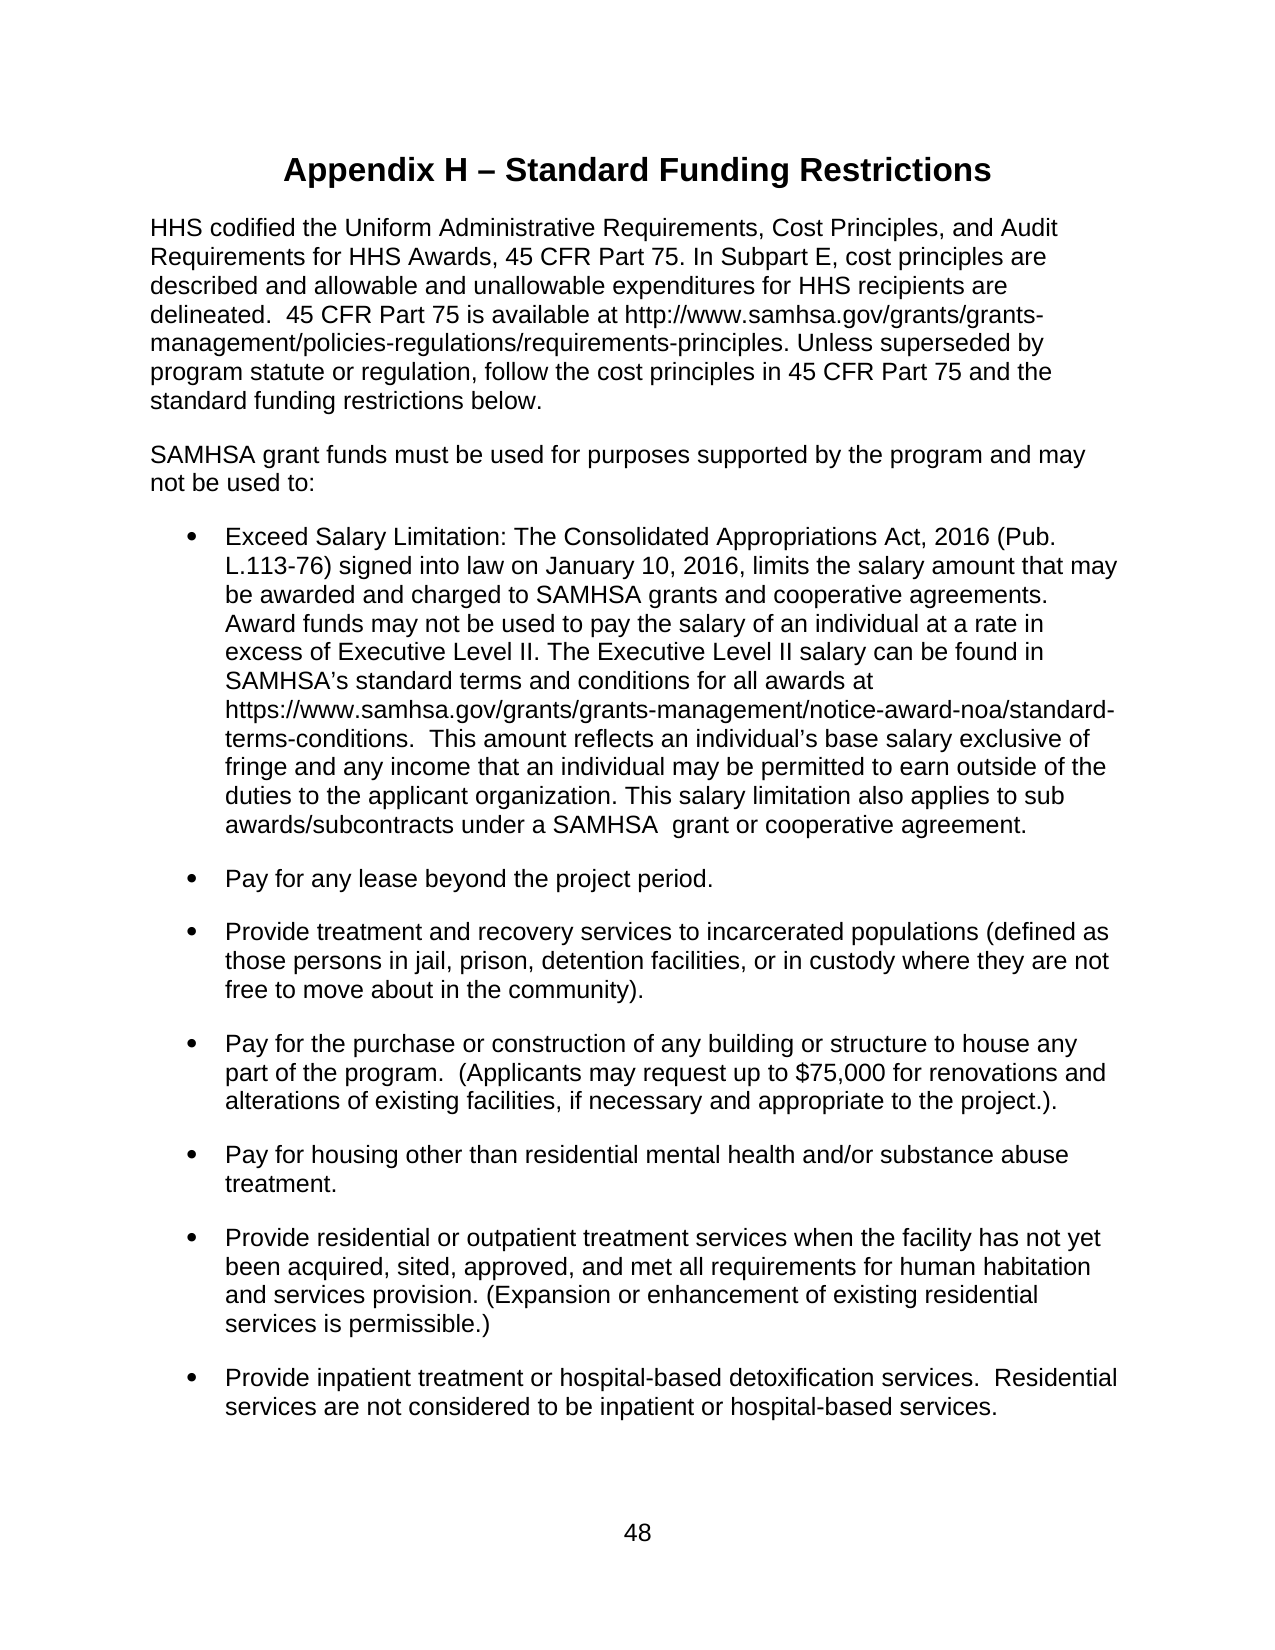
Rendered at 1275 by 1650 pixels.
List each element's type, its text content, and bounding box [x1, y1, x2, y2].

list Pay for any lease beyond the project period. [187, 863, 1125, 892]
text HHS codified the Uniform Administrative Requirements, Cost Principles, and Audit Requirements for HHS Awards, 45 CFR Part 75. In Subpart E, cost principles are described and allowable and unallowable expenditures for HHS recipients are delineated. 45 CFR Part 75 is available at http://www.samhsa.gov/grants/grants-management/policies-regulations/requirements-principles. Unless superseded by program statute or regulation, follow the cost principles in 45 CFR Part 75 and the standard funding restrictions below. [150, 213, 1125, 415]
list Provide inpatient treatment or hospital-based detoxification services. Residential services are not considered to be inpatient or hospital-based services. [187, 1363, 1125, 1420]
text SAMHSA grant funds must be used for purposes supported by the program and may not be used to: [150, 440, 1125, 497]
list Pay for the purchase or construction of any building or structure to house any part of the program. (Applicants may request up to $75,000 for renovations and alterations of existing facilities, if necessary and appropriate to the project.). [187, 1029, 1125, 1115]
list Provide treatment and recovery services to incarcerated populations (defined as those persons in jail, prison, detention facilities, or in custody where they are not free to move about in the community). [187, 917, 1125, 1004]
list Pay for housing other than residential mental health and/or substance abuse treatment. [187, 1140, 1125, 1198]
list Exceed Salary Limitation: The Consolidated Appropriations Act, 2016 (Pub. L.113-76) signed into law on January 10, 2016, limits the salary amount that may be awarded and charged to SAMHSA grants and cooperative agreements. Award funds may not be used to pay the salary of an individual at a rate in excess of Executive Level II. The Executive Level II salary can be found in SAMHSA’s standard terms and conditions for all awards at https://www.samhsa.gov/grants/grants-management/notice-award-noa/standard-terms-conditions. This amount reflects an individual’s base salary exclusive of fringe and any income that an individual may be permitted to earn outside of the duties to the applicant organization. This salary limitation also applies to sub awards/subcontracts under a SAMHSA grant or cooperative agreement. [187, 522, 1125, 838]
subtitle Appendix H – Standard Funding Restrictions [150, 150, 1125, 188]
list Provide residential or outpatient treatment services when the facility has not yet been acquired, sited, approved, and met all requirements for human habitation and services provision. (Expansion or enhancement of existing residential services is permissible.) [187, 1223, 1125, 1338]
